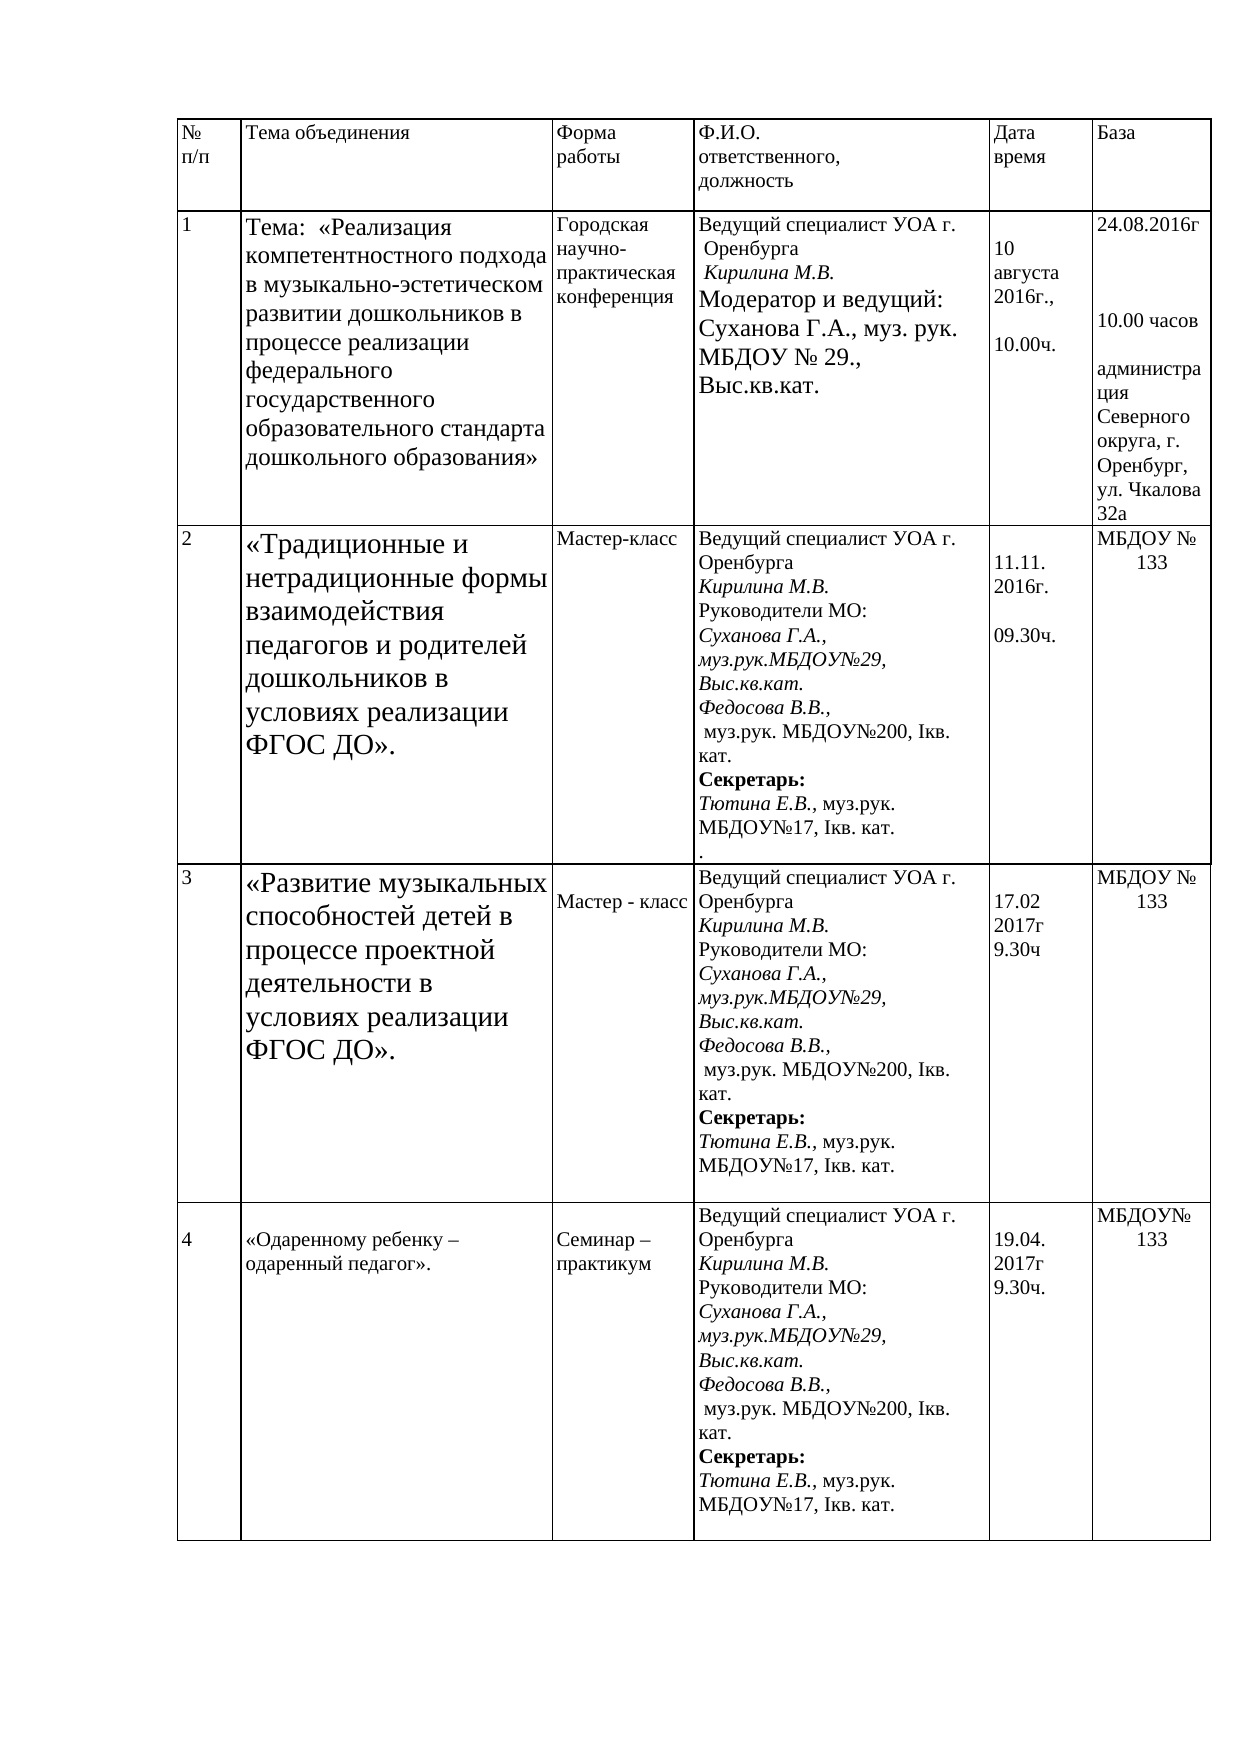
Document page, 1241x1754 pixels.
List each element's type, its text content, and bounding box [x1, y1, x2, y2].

table_header Форма работы [553, 120, 693, 210]
table_cell 3 [178, 865, 240, 1202]
table_header Дата время [990, 120, 1092, 210]
table_header Тема объединения [242, 120, 552, 210]
table_cell «Одаренному ребенку – одаренный педагог». [242, 1203, 552, 1540]
table_cell Тема: «Реализация компетентностного подхода в музыкально-эстетическом развитии дошкольников в процессе реализации федерального государственного образовательного стандарта дошкольного образования» [242, 212, 552, 525]
table_cell Мастер - класс [553, 865, 693, 1202]
table_cell Ведущий специалист УОА г. Оренбурга Кирилина М.В. Модератор и ведущий: Суханова Г.А., муз. рук. МБДОУ № 29., Выс.кв.кат. [695, 212, 989, 525]
table_header Ф.И.О. ответственного, должность [695, 120, 989, 210]
table_cell Ведущий специалист УОА г. Оренбурга Кирилина М.В. Руководители МО: Суханова Г.А., муз.рук.МБДОУ№29, Выс.кв.кат. Федосова В.В., муз.рук. МБДОУ№200, Iкв. кат. Секретарь: Тютина Е.В., муз.рук. МБДОУ№17, Iкв. кат. [695, 1203, 989, 1540]
table_cell 19.04. 2017г 9.30ч. [990, 1203, 1092, 1540]
table_cell Семинар – практикум [553, 1203, 693, 1540]
table_cell МБДОУ№ 133 [1093, 1203, 1210, 1540]
table_cell «Традиционные и нетрадиционные формы взаимодействия педагогов и родителей дошкольников в условиях реализации ФГОС ДО». [242, 526, 552, 863]
table_cell МБДОУ № 133 [1093, 865, 1210, 1202]
table_header № п/п [178, 120, 240, 210]
table_header База [1093, 120, 1210, 210]
table_cell «Развитие музыкальных способностей детей в процессе проектной деятельности в условиях реализации ФГОС ДО». [242, 865, 552, 1202]
table_cell 24.08.2016г 10.00 часов администрация Северного округа, г. Оренбург, ул. Чкалова 32а [1093, 212, 1210, 525]
table_cell Городская научно-практическая конференция [553, 212, 693, 525]
table_cell 11.11. 2016г. 09.30ч. [990, 526, 1092, 863]
table_cell 1 [178, 212, 240, 525]
table_cell 2 [178, 526, 240, 863]
table_cell МБДОУ № 133 [1093, 526, 1210, 863]
table_cell 17.02 2017г 9.30ч [990, 865, 1092, 1202]
table_cell Ведущий специалист УОА г. Оренбурга Кирилина М.В. Руководители МО: Суханова Г.А., муз.рук.МБДОУ№29, Выс.кв.кат. Федосова В.В., муз.рук. МБДОУ№200, Iкв. кат. Секретарь: Тютина Е.В., муз.рук. МБДОУ№17, Iкв. кат. [695, 865, 989, 1202]
table_cell 4 [178, 1203, 240, 1540]
table_cell Мастер-класс [553, 526, 693, 863]
table_cell Ведущий специалист УОА г. Оренбурга Кирилина М.В. Руководители МО: Суханова Г.А., муз.рук.МБДОУ№29, Выс.кв.кат. Федосова В.В., муз.рук. МБДОУ№200, Iкв. кат. Секретарь: Тютина Е.В., муз.рук. МБДОУ№17, Iкв. кат. . [695, 526, 989, 863]
table_cell 10 августа 2016г., 10.00ч. [990, 212, 1092, 525]
